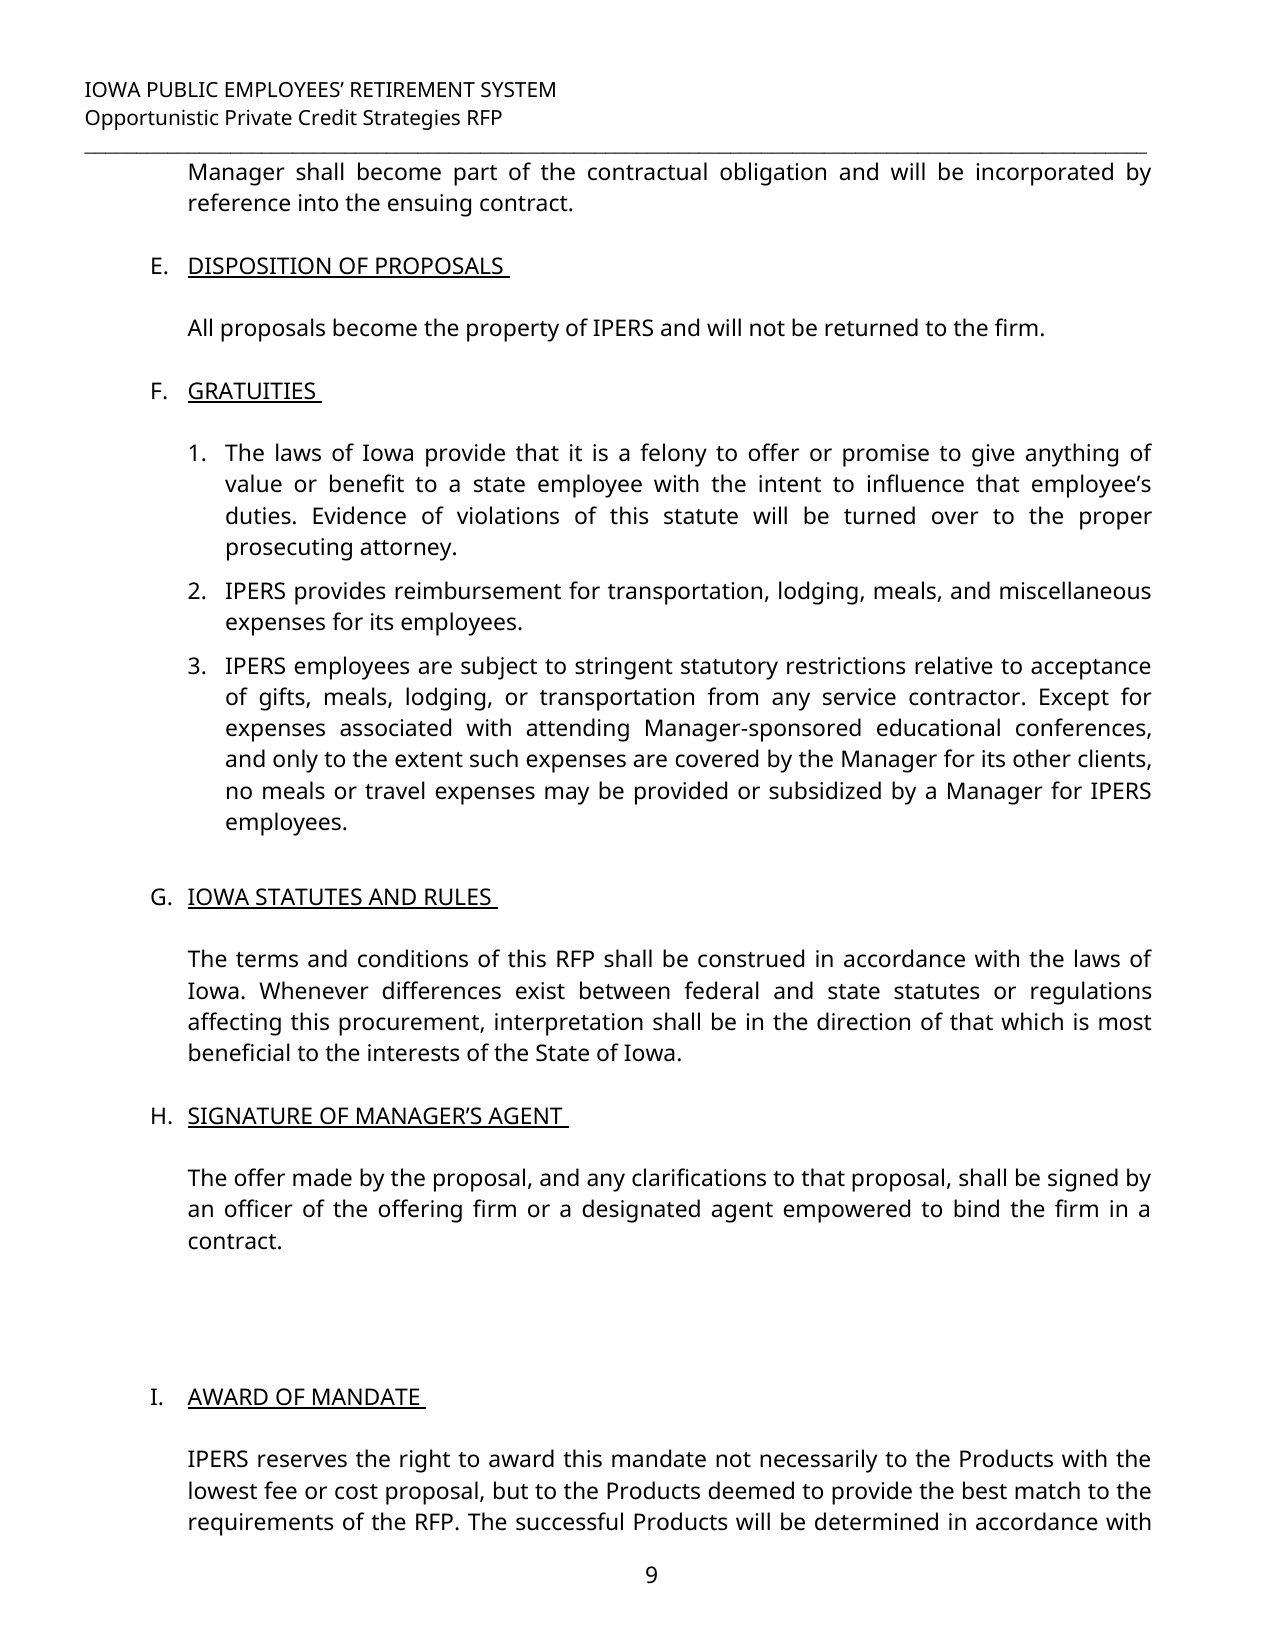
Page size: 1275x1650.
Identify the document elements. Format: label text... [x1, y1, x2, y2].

list AWARD OF MANDATE [150, 1381, 1153, 1412]
text All proposals become the property of IPERS and will not be returned to the firm. [187, 312, 1153, 343]
list IOWA STATUTES AND RULES [150, 881, 1153, 912]
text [187, 1443, 1153, 1537]
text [187, 156, 1153, 218]
text The offer made by the proposal, and any clarifications to that proposal, shall be signed by an officer of the offering firm or a designated agent empowered to bind the firm in a contract. [187, 1162, 1153, 1256]
list DISPOSITION OF PROPOSALS [150, 250, 1153, 281]
text The terms and conditions of this RFP shall be construed in accordance with the laws of Iowa. Whenever differences exist between federal and state statutes or regulations affecting this procurement, interpretation shall be in the direction of that which is most beneficial to the interests of the State of Iowa. [187, 943, 1153, 1068]
list SIGNATURE OF MANAGER’S AGENT [150, 1100, 1153, 1131]
list GRATUITIES [150, 375, 1153, 406]
list The laws of Iowa provide that it is a felony to offer or promise to give anything of value or benefit to a state employee with the intent to influence that employee’s duties. Evidence of violations of this statute will be turned over to the proper prosecuting attorney. [187, 437, 1153, 562]
list IPERS employees are subject to stringent statutory restrictions relative to acceptance of gifts, meals, lodging, or transportation from any service contractor. Except for expenses associated with attending Manager-sponsored educational conferences, and only to the extent such expenses are covered by the Manager for its other clients, no meals or travel expenses may be provided or subsidized by a Manager for IPERS employees. [187, 650, 1153, 837]
list IPERS provides reimbursement for transportation, lodging, meals, and miscellaneous expenses for its employees. [187, 575, 1153, 637]
